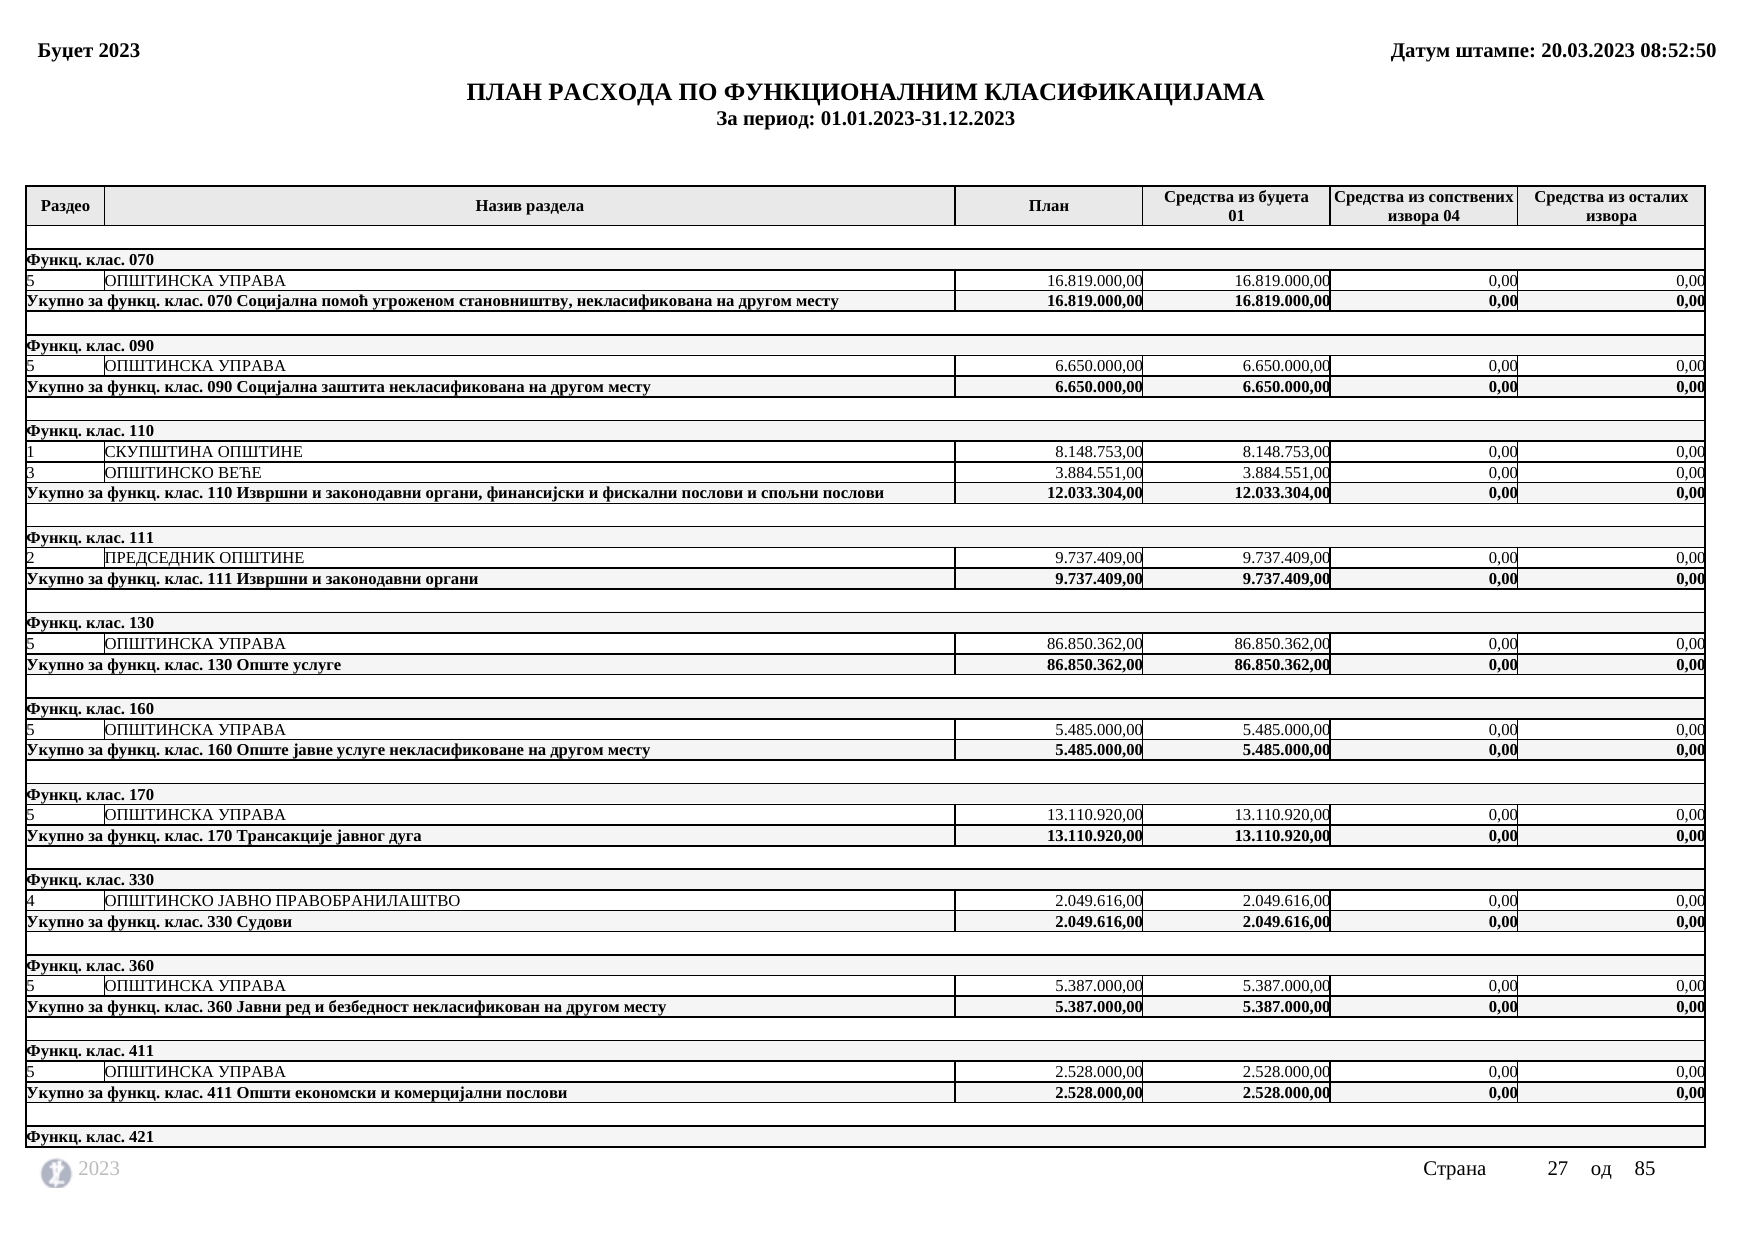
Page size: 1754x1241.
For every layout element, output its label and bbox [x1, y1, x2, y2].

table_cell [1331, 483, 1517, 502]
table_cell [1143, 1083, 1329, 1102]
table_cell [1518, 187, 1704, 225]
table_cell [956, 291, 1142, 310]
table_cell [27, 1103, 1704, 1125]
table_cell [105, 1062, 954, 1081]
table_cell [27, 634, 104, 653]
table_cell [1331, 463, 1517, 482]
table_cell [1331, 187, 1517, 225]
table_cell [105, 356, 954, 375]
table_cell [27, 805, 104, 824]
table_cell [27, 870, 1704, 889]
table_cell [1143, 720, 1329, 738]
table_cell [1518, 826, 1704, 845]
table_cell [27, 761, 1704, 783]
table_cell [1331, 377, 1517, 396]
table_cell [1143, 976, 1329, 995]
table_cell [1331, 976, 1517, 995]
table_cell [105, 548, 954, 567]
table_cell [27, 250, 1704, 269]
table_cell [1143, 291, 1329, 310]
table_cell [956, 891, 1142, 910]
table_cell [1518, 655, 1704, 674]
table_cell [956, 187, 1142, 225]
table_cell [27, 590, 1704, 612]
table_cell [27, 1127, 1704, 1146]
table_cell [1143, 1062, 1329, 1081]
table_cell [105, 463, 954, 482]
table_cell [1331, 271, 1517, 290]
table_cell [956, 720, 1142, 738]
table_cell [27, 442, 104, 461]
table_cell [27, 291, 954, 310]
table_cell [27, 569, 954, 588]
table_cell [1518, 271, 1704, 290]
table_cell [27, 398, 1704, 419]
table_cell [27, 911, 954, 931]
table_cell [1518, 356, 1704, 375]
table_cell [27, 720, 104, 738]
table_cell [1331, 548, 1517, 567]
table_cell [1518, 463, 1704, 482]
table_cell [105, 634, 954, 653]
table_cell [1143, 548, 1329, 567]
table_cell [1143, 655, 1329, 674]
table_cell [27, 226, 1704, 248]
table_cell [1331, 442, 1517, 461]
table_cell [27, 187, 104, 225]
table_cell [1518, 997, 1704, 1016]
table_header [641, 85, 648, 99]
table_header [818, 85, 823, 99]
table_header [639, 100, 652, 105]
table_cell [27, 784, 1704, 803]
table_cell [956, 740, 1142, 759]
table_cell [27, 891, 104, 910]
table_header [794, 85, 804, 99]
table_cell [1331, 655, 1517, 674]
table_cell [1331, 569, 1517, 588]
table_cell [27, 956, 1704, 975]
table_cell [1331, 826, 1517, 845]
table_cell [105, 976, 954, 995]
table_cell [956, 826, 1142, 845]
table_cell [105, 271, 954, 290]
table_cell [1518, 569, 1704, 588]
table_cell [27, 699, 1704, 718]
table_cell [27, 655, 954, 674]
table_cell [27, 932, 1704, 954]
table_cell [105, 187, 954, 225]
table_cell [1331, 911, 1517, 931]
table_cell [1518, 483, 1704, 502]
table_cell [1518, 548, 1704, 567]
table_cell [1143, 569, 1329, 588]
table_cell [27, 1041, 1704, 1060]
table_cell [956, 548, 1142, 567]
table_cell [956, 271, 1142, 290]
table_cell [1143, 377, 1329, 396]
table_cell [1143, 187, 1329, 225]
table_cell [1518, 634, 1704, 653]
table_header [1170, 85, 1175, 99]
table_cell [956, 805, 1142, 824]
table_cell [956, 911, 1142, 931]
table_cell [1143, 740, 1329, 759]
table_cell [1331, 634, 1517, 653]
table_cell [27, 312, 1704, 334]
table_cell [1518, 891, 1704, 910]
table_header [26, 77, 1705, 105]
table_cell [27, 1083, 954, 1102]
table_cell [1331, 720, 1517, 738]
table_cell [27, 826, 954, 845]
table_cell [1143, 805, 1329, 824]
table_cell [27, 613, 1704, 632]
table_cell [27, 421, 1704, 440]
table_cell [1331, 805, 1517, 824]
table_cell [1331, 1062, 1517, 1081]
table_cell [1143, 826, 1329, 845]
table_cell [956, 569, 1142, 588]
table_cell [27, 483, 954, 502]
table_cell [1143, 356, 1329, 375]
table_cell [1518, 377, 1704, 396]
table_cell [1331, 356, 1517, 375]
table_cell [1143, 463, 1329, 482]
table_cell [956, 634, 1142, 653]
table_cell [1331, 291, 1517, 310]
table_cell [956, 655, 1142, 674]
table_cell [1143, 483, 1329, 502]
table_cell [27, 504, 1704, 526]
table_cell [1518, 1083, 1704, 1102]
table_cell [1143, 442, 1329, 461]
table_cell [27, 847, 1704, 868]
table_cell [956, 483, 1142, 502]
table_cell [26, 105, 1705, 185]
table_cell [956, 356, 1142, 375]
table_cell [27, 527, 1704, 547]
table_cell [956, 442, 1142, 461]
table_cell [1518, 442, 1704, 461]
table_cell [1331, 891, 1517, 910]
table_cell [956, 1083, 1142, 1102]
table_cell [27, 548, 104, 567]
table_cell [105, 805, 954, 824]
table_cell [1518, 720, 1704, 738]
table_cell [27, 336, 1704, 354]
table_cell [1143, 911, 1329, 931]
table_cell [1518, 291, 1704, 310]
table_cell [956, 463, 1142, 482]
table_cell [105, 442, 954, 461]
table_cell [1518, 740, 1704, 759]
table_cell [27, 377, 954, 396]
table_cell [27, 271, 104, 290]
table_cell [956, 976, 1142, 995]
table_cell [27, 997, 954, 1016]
picture [37, 1155, 75, 1188]
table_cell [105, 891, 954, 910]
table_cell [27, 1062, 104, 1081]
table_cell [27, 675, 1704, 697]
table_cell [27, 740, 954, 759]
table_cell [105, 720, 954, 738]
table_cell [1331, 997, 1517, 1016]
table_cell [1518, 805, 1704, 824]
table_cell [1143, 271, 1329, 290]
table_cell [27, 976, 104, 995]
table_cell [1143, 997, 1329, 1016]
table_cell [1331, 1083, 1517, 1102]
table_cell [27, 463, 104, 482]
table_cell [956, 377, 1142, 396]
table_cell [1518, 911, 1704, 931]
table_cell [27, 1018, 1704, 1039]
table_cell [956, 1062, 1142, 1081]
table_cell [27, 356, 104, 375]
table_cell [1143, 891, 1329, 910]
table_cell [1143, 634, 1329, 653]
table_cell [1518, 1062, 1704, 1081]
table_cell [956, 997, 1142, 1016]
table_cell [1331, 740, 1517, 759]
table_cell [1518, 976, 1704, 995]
